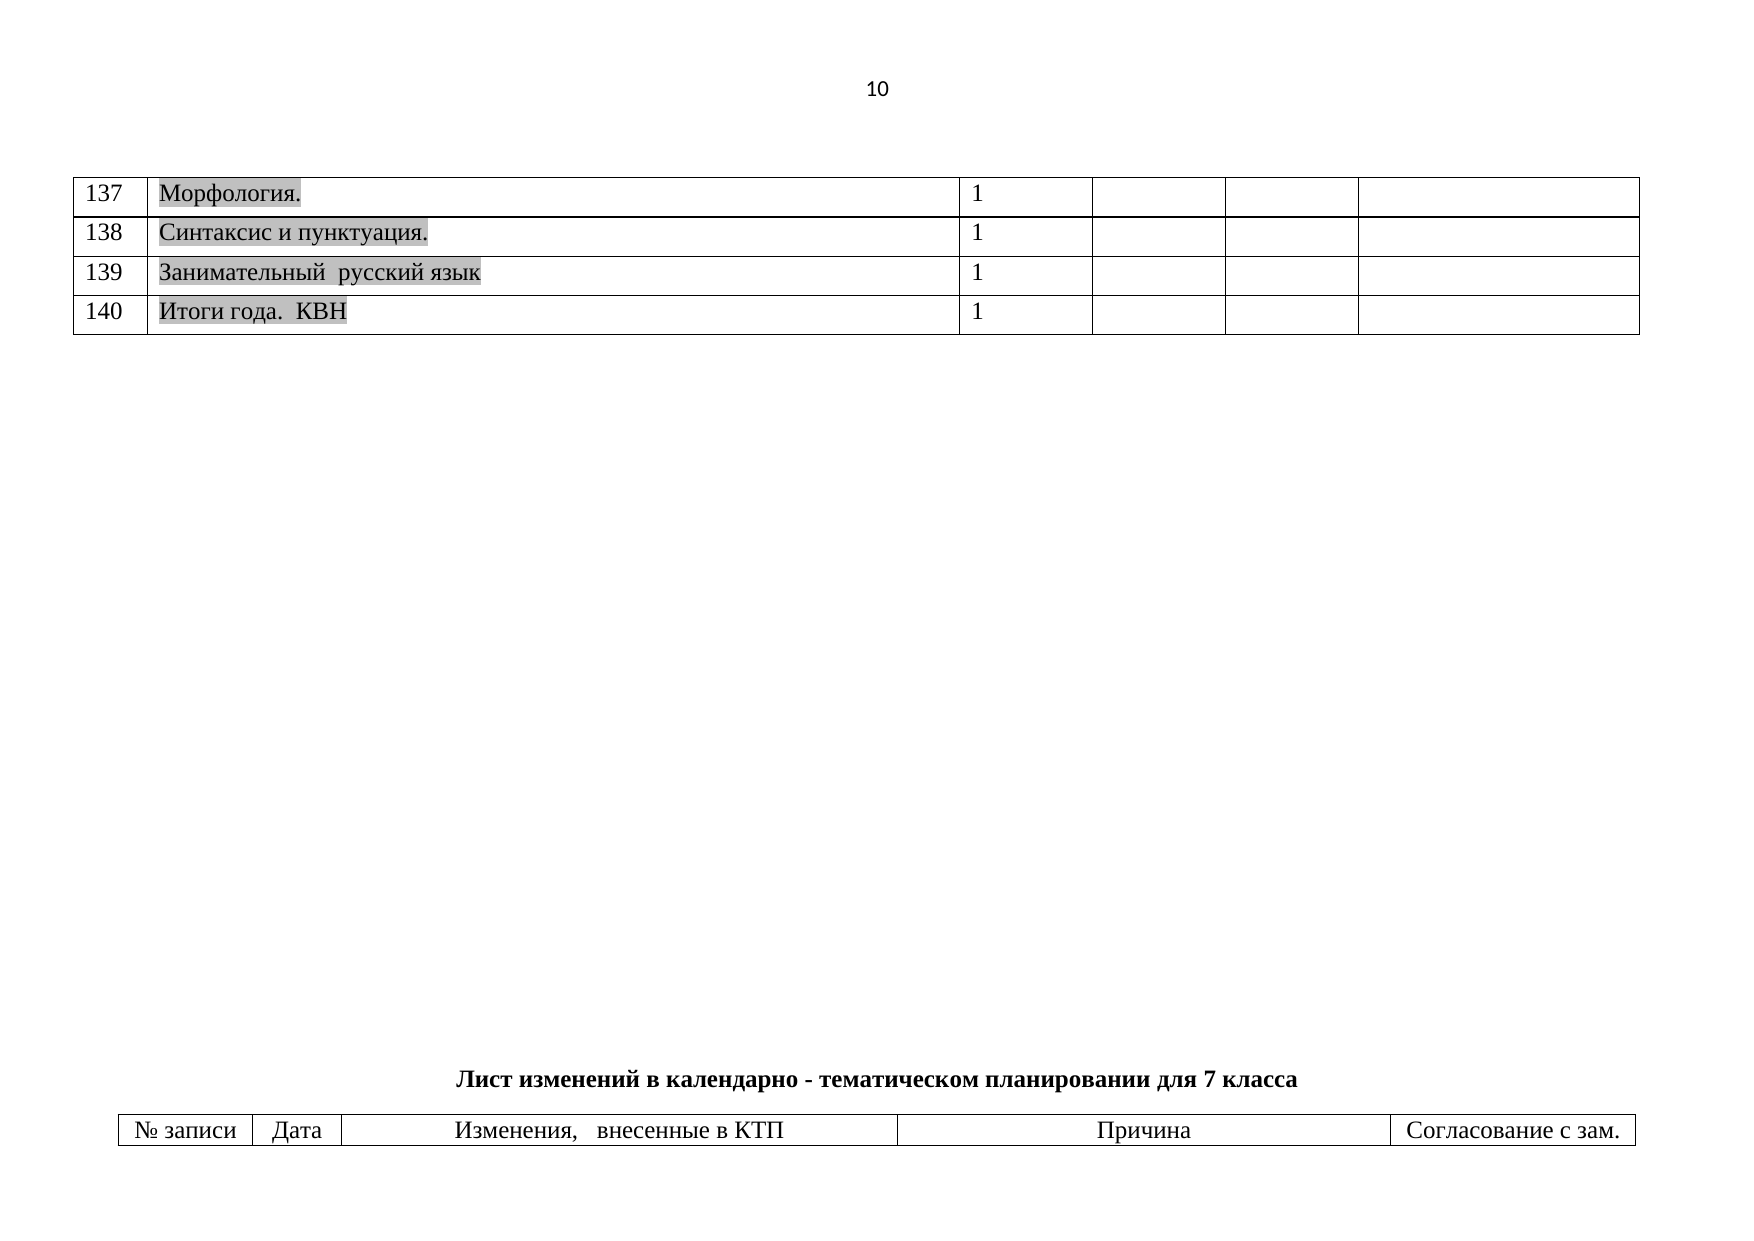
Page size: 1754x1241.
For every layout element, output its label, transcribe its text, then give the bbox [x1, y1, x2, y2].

table_cell [1226, 257, 1358, 295]
table_cell [1226, 178, 1358, 216]
table_cell [1359, 178, 1639, 216]
table_cell 1 [960, 178, 1092, 216]
table_cell 1 [960, 257, 1092, 295]
table_cell 140 [74, 296, 147, 334]
table_cell Занимательный русский язык [148, 257, 959, 295]
table_cell [1359, 257, 1639, 295]
table_cell [1093, 218, 1225, 256]
table_cell [1093, 296, 1225, 334]
table_cell 139 [74, 257, 147, 295]
table_cell Морфология. [148, 178, 959, 216]
table_cell Синтаксис и пунктуация. [148, 218, 959, 256]
table_cell [1226, 296, 1358, 334]
table_cell 137 [74, 178, 147, 216]
table_header № записи [119, 1115, 252, 1145]
table_cell 1 [960, 218, 1092, 256]
text Лист изменений в календарно - тематическом планировании для 7 класса [216, 1064, 1537, 1093]
table_cell [1093, 257, 1225, 295]
table_cell 138 [74, 218, 147, 256]
table_header Дата [253, 1115, 341, 1145]
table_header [342, 1115, 897, 1145]
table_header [1391, 1115, 1635, 1145]
table_cell [1226, 218, 1358, 256]
table_cell 1 [960, 296, 1092, 334]
table_cell [1093, 178, 1225, 216]
table_cell Итоги года. КВН [148, 296, 959, 334]
table_cell [1359, 296, 1639, 334]
table_header Причина [898, 1115, 1390, 1145]
table_cell [1359, 218, 1639, 256]
